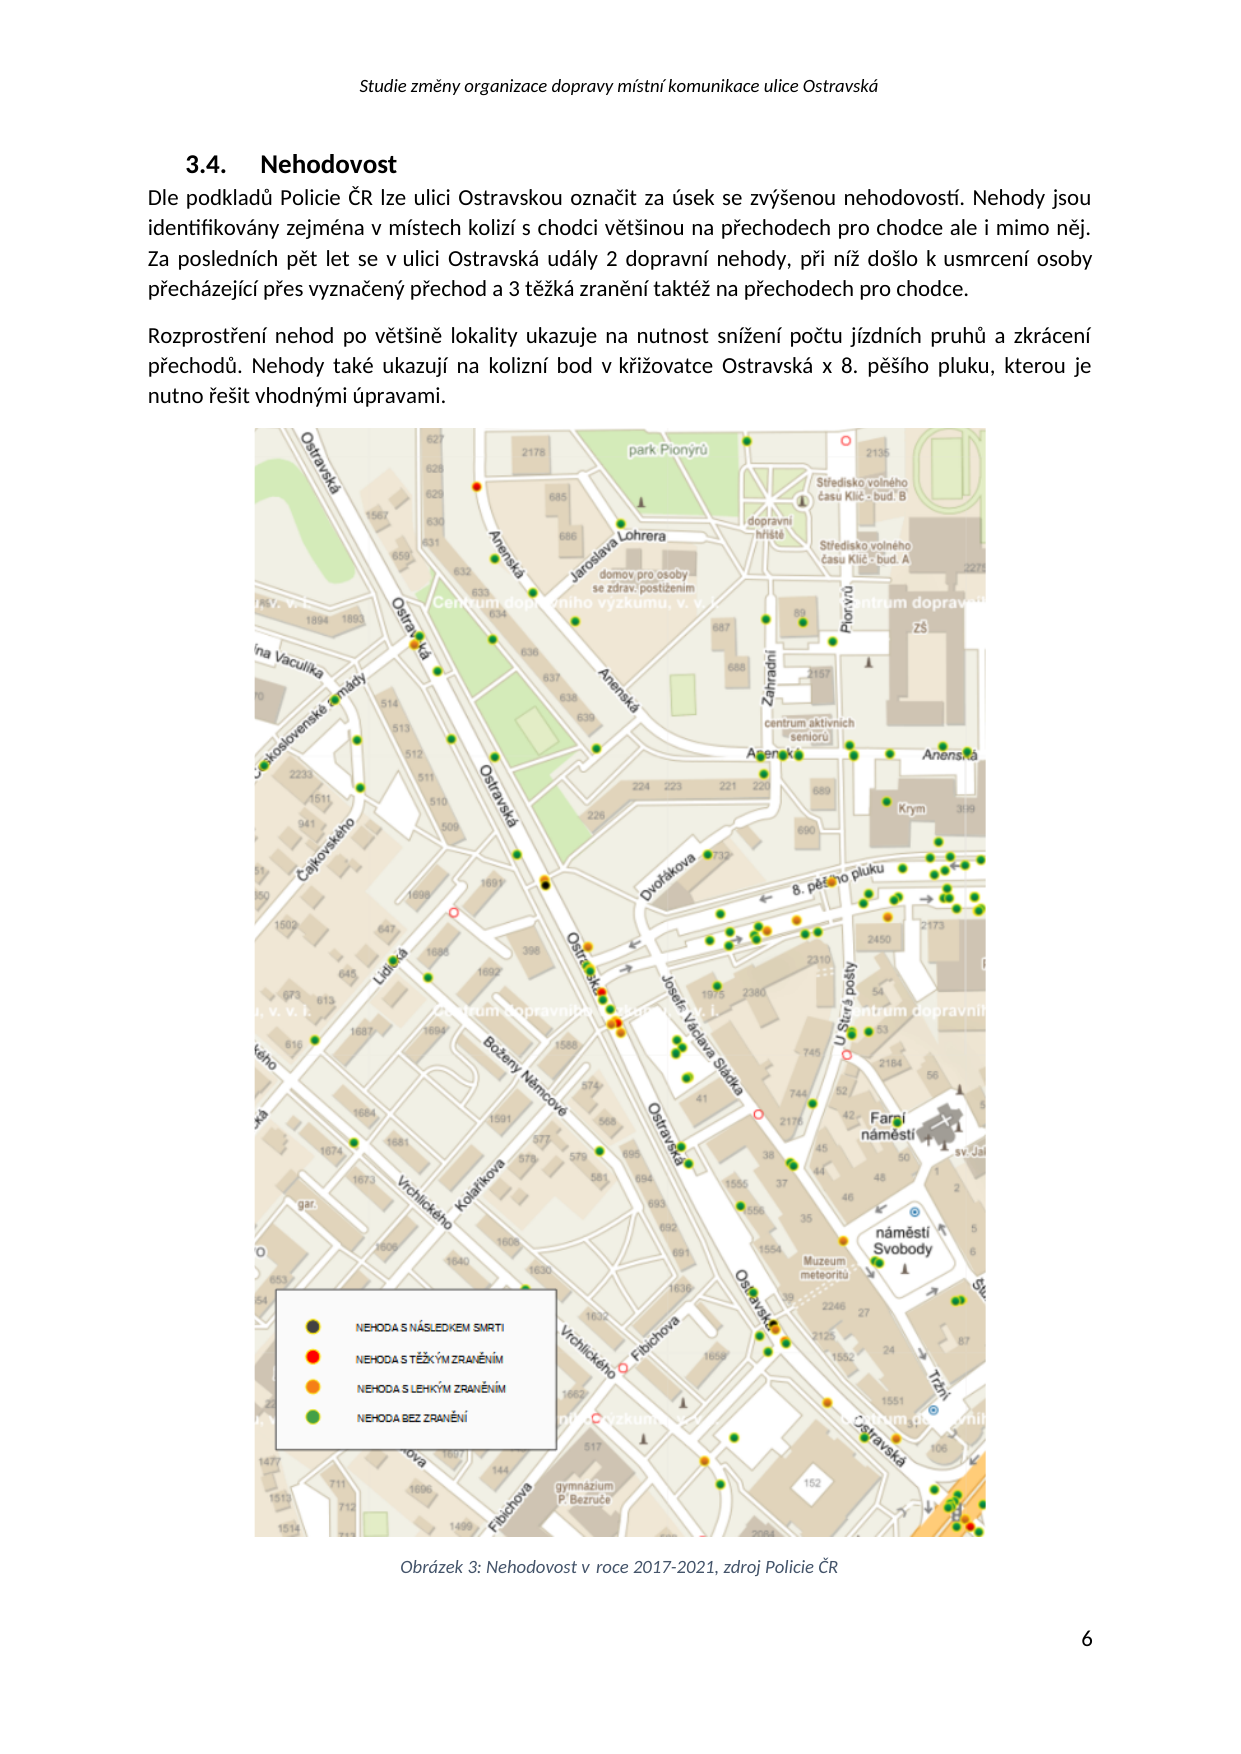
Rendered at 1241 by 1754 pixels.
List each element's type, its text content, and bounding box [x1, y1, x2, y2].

text Obrázek 3: Nehodovost v roce 2017-2021, zdroj Policie ČR [148, 1555, 1093, 1578]
text Rozprostření nehod po většině lokality ukazuje na nutnost snížení počtu jízdních pruhů a zkrácení přechodů. Nehody také ukazují na kolizní bod v křižovatce Ostravská x 8. pěšího pluku, kterou je nutno řešit vhodnými úpravami. [148, 321, 1093, 409]
text Dle podkladů Policie ČR lze ulici Ostravskou označit za úsek se zvýšenou nehodovostí. Nehody jsou identifikovány zejména v místech kolizí s chodci většinou na přechodech pro chodce ale i mimo něj. Za posledních pět let se v ulici Ostravská udály 2 dopravní nehody, při níž došlo k usmrcení osoby přecházející přes vyznačený přechod a 3 těžká zranění taktéž na přechodech pro chodce. [148, 183, 1093, 302]
picture [254, 428, 986, 1537]
subtitle Nehodovost [185, 148, 1093, 181]
